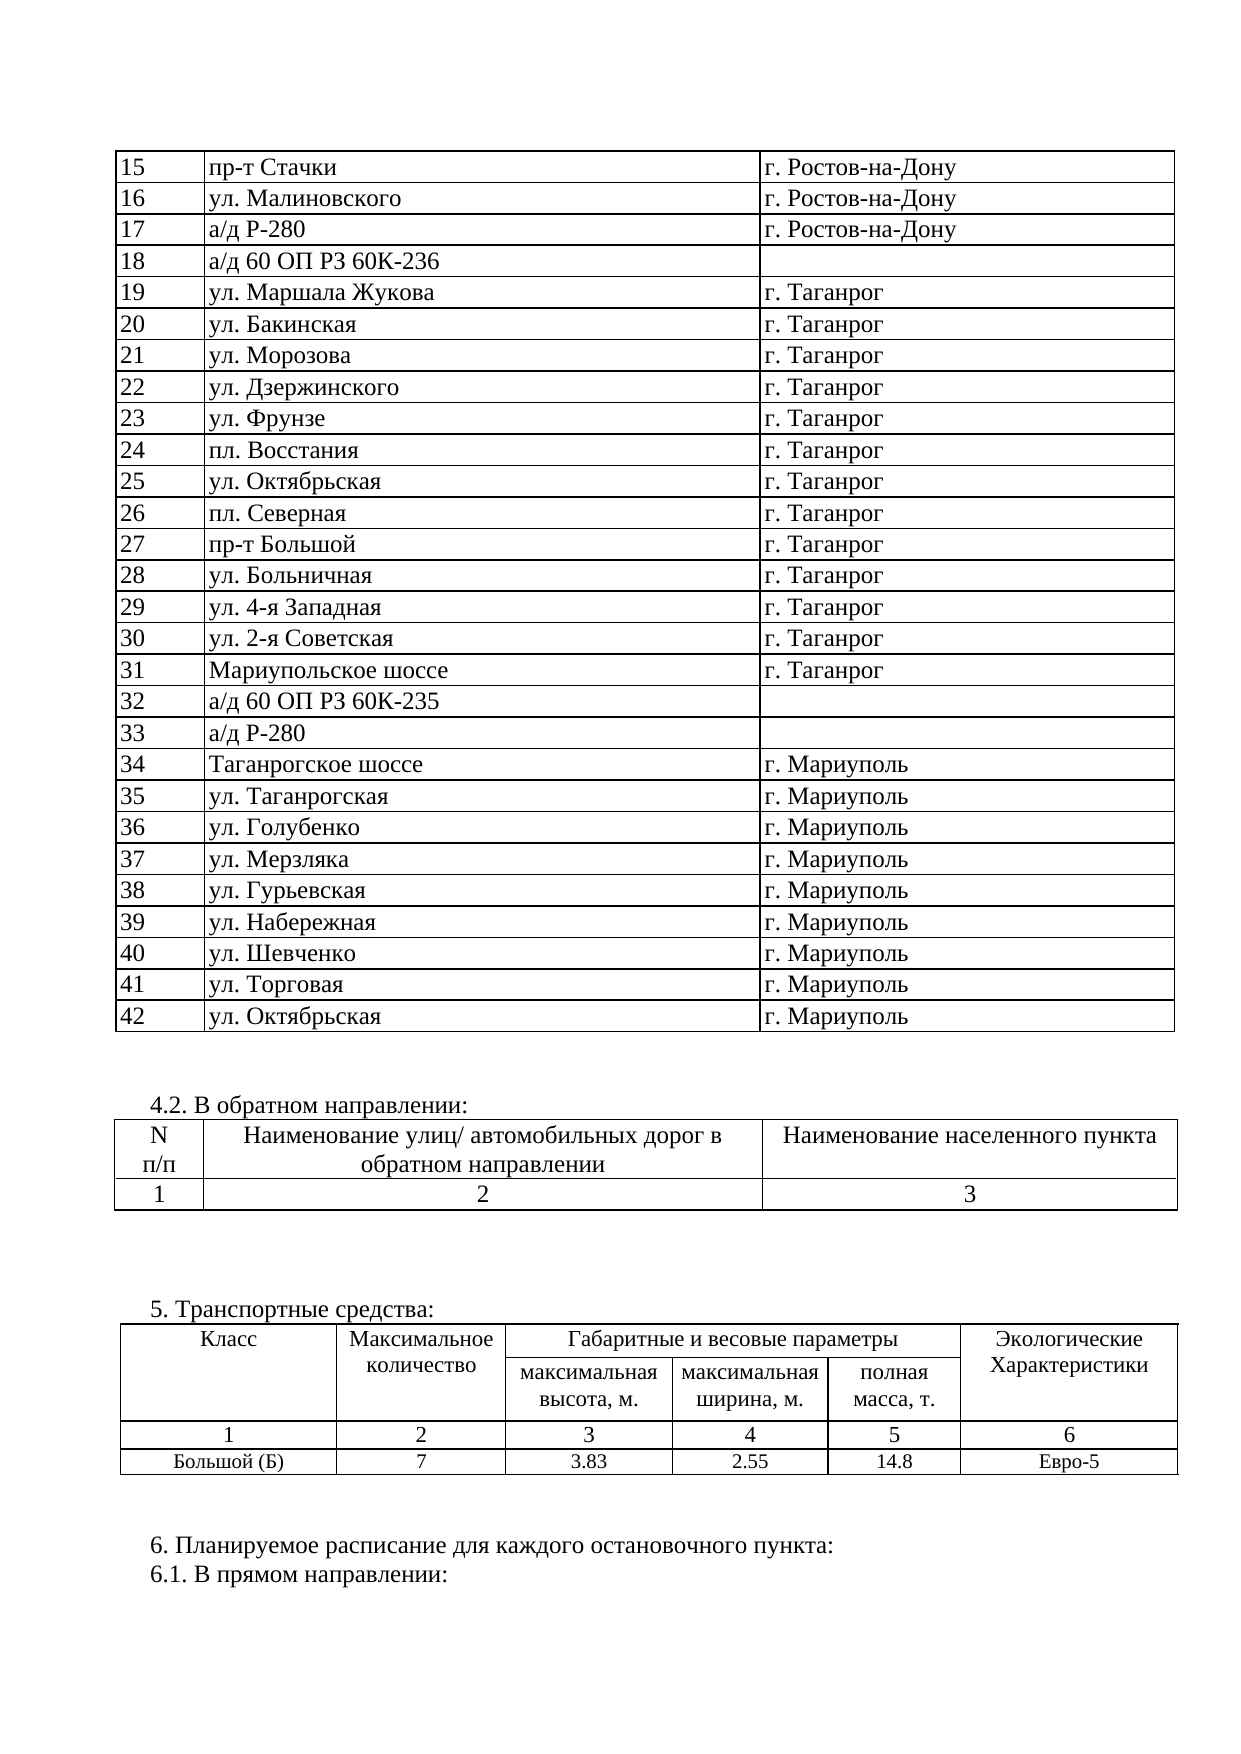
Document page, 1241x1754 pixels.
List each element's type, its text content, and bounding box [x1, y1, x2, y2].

table_cell 15 [117, 152, 204, 181]
table_cell 39 [117, 907, 204, 936]
table_header Наименование населенного пункта [763, 1120, 1177, 1178]
table_cell 38 [117, 875, 204, 905]
table_cell 19 [117, 277, 204, 307]
table_cell ул. Торговая [205, 970, 759, 999]
table_header Класс [121, 1325, 336, 1420]
table_cell 40 [117, 938, 204, 968]
table_cell максимальная ширина, м. [673, 1358, 827, 1420]
table_cell а/д Р-280 [205, 718, 759, 748]
text 6.1. В прямом направлении: [150, 1559, 1090, 1588]
table_cell 32 [117, 686, 204, 716]
table_cell Большой (Б) [121, 1450, 336, 1473]
table_header Наименование улиц/ автомобильных дорог в обратном направлении [204, 1120, 762, 1178]
table_cell ул. Бакинская [205, 309, 759, 339]
table_cell г. Ростов-на-Дону [761, 183, 1174, 213]
table_cell 2 [337, 1422, 505, 1448]
table_cell 7 [337, 1450, 505, 1473]
table_cell 20 [117, 309, 204, 339]
table_cell ул. Таганрогская [205, 781, 759, 811]
table_cell 36 [117, 812, 204, 842]
table_cell г. Мариуполь [761, 812, 1174, 842]
table_cell 35 [117, 781, 204, 811]
table_cell г. Таганрог [761, 592, 1174, 622]
table_cell 6 [961, 1422, 1177, 1448]
text 5. Транспортные средства: [150, 1294, 1090, 1323]
table_cell 2.55 [673, 1450, 827, 1473]
table_cell 37 [117, 844, 204, 873]
table_cell ул. 4-я Западная [205, 592, 759, 622]
table_cell 28 [117, 561, 204, 590]
table_cell 29 [117, 592, 204, 622]
table_cell г. Мариуполь [761, 1001, 1174, 1031]
table_header N п/п [115, 1120, 203, 1178]
table_cell г. Мариуполь [761, 844, 1174, 873]
table_cell 21 [117, 340, 204, 370]
table_cell максимальная высота, м. [506, 1358, 672, 1420]
table_cell а/д 60 ОП РЗ 60К-236 [205, 246, 759, 276]
table_cell г. Мариуполь [761, 749, 1174, 779]
text 6. Планируемое расписание для каждого остановочного пункта: [150, 1530, 1090, 1559]
table_cell 22 [117, 372, 204, 402]
text 4.2. В обратном направлении: [150, 1090, 1090, 1119]
table_cell г. Таганрог [761, 623, 1174, 653]
table_cell ул. Маршала Жукова [205, 277, 759, 307]
table_cell ул. Мерзляка [205, 844, 759, 873]
table_header Максимальное количество [337, 1325, 505, 1420]
table_cell полная масса, т. [829, 1358, 960, 1420]
table_cell г. Таганрог [761, 309, 1174, 339]
table_cell пл. Северная [205, 498, 759, 527]
table_cell 18 [117, 246, 204, 276]
table_cell 5 [829, 1422, 960, 1448]
table_cell а/д Р-280 [205, 215, 759, 244]
table_cell 27 [117, 529, 204, 559]
table_cell 3.83 [506, 1450, 672, 1473]
table_cell пр-т Большой [205, 529, 759, 559]
table_cell 23 [117, 403, 204, 433]
table_cell г. Мариуполь [761, 970, 1174, 999]
table_cell ул. Гурьевская [205, 875, 759, 905]
table_cell ул. Морозова [205, 340, 759, 370]
table_cell г. Ростов-на-Дону [761, 215, 1174, 244]
table_cell г. Таганрог [761, 372, 1174, 402]
table_cell г. Таганрог [761, 529, 1174, 559]
table_cell 14.8 [829, 1450, 960, 1473]
table_cell ул. Октябрьская [205, 466, 759, 496]
table_cell ул. Набережная [205, 907, 759, 936]
table_cell 34 [117, 749, 204, 779]
table_cell г. Таганрог [761, 561, 1174, 590]
table_cell ул. Шевченко [205, 938, 759, 968]
table_cell г. Мариуполь [761, 907, 1174, 936]
table_cell ул. 2-я Советская [205, 623, 759, 653]
table_cell 3 [506, 1422, 672, 1448]
table_cell Таганрогское шоссе [205, 749, 759, 779]
table_cell 3 [763, 1178, 1177, 1209]
table_cell ул. Дзержинского [205, 372, 759, 402]
table_cell ул. Больничная [205, 561, 759, 590]
table_cell г. Мариуполь [761, 938, 1174, 968]
table_cell г. Таганрог [761, 498, 1174, 527]
table_cell г. Таганрог [761, 466, 1174, 496]
table_cell г. Таганрог [761, 340, 1174, 370]
table_cell Мариупольское шоссе [205, 655, 759, 685]
table_cell Евро-5 [961, 1450, 1177, 1473]
table_cell ул. Голубенко [205, 812, 759, 842]
table_cell [761, 246, 1174, 276]
table_cell [761, 718, 1174, 748]
table_cell 2 [204, 1179, 762, 1209]
table_cell 26 [117, 498, 204, 527]
table_cell г. Таганрог [761, 435, 1174, 464]
table_cell г. Таганрог [761, 655, 1174, 685]
table_cell пр-т Стачки [205, 152, 759, 181]
table_cell г. Мариуполь [761, 875, 1174, 905]
table_cell [761, 686, 1174, 716]
table_cell 30 [117, 623, 204, 653]
table_cell 1 [121, 1422, 336, 1448]
table_header Габаритные и весовые параметры [506, 1325, 960, 1357]
table_cell ул. Октябрьская [205, 1001, 759, 1031]
table_cell ул. Фрунзе [205, 403, 759, 433]
table_cell пл. Восстания [205, 435, 759, 464]
table_cell 42 [117, 1001, 204, 1031]
table_cell г. Таганрог [761, 403, 1174, 433]
table_cell 41 [117, 970, 204, 999]
table_cell ул. Малиновского [205, 183, 759, 213]
table_cell г. Ростов-на-Дону [761, 152, 1174, 181]
table_cell г. Таганрог [761, 277, 1174, 307]
table_cell а/д 60 ОП РЗ 60К-235 [205, 686, 759, 716]
table_cell 16 [117, 183, 204, 213]
table_cell 24 [117, 435, 204, 464]
table_cell 33 [117, 718, 204, 748]
table_cell 25 [117, 466, 204, 496]
table_cell 31 [117, 655, 204, 685]
table_cell г. Мариуполь [761, 781, 1174, 811]
table_header Экологические Характеристики [961, 1325, 1177, 1420]
table_cell 17 [117, 215, 204, 244]
table_cell 1 [115, 1179, 203, 1209]
table_cell 4 [673, 1422, 827, 1448]
